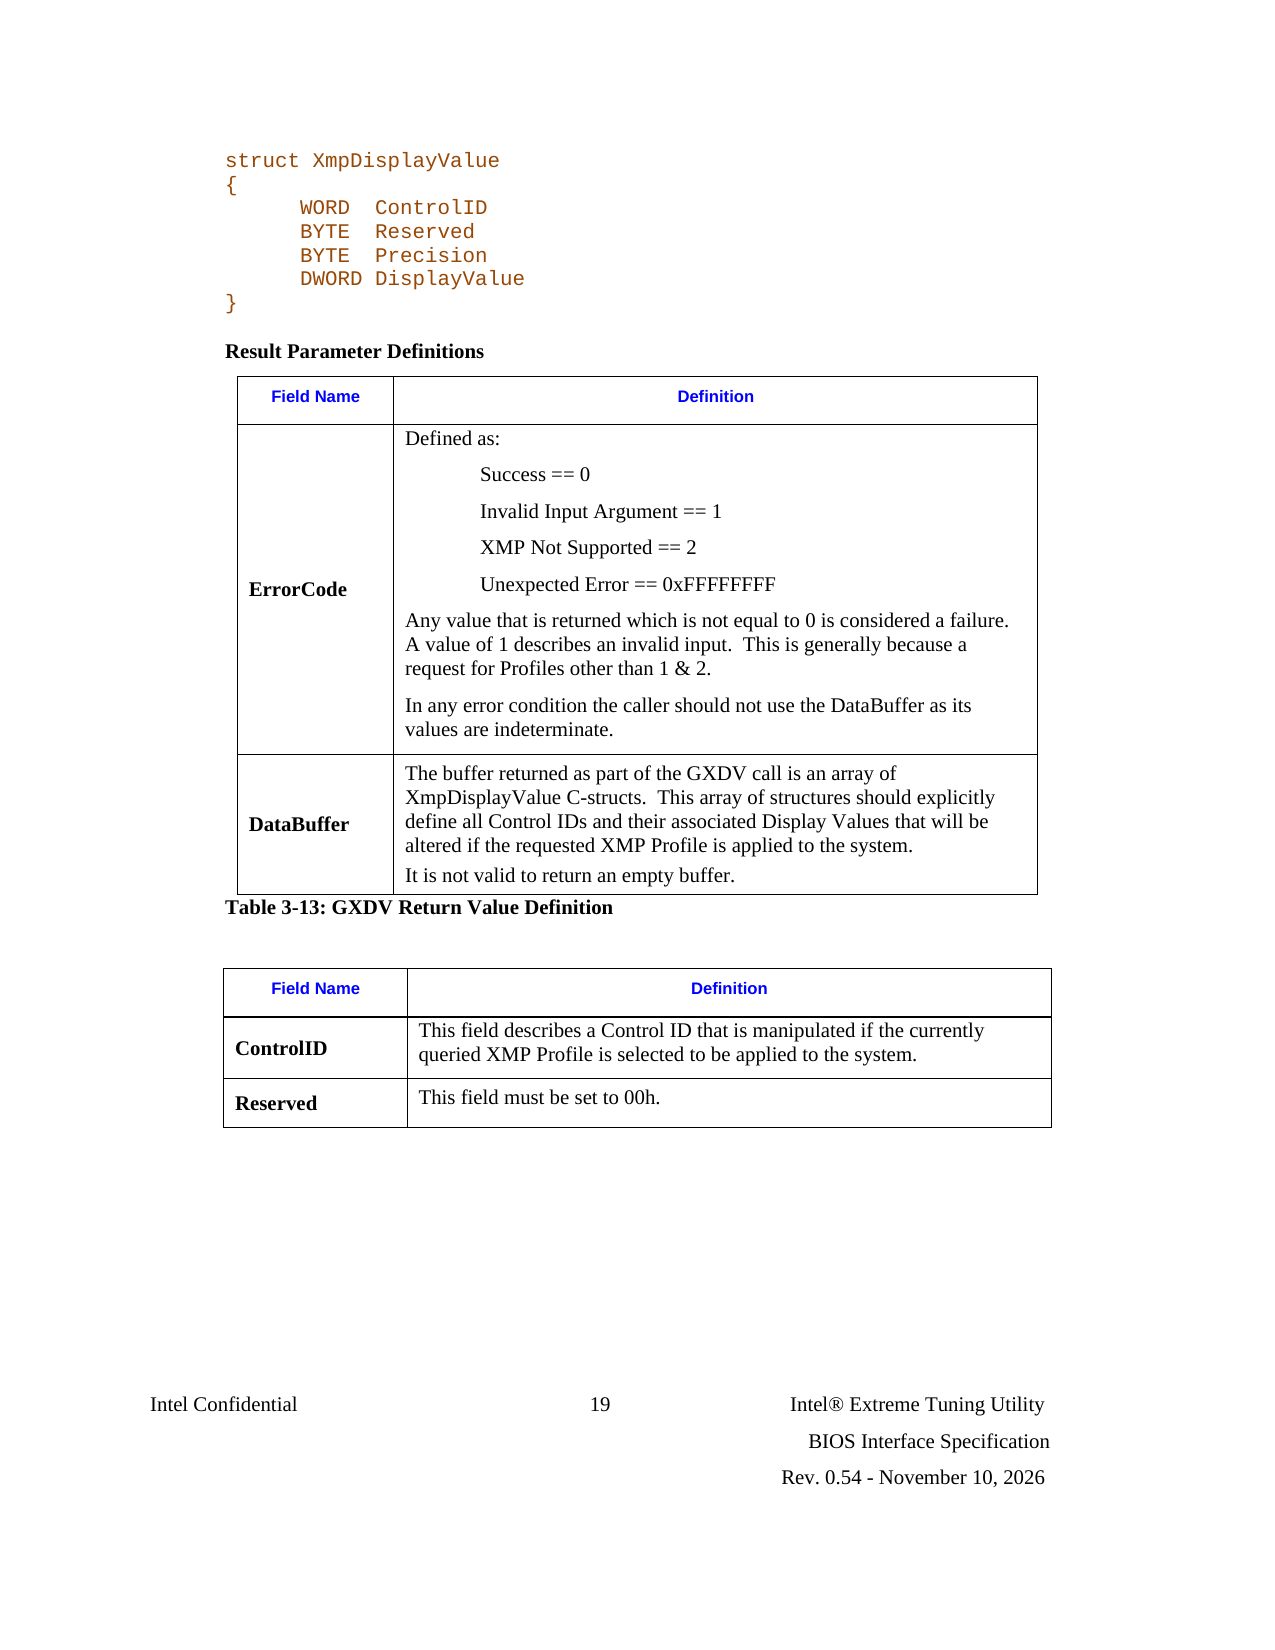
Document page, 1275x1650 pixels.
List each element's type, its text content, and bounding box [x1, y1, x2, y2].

table_cell This field describes a Control ID that is manipulated if the currently queried XMP Profile is selected to be applied to the system. [408, 1018, 1051, 1078]
table_header Field Name [238, 377, 393, 424]
table_header Field Name [224, 969, 407, 1016]
text Result Parameter Definitions [150, 339, 1125, 363]
text struct XmpDisplayValue [150, 150, 1125, 174]
text BYTE Reserved [150, 221, 1125, 244]
table_cell ControlID [224, 1018, 407, 1078]
table_cell This field must be set to 00h. [408, 1079, 1051, 1127]
text WORD ControlID [150, 197, 1125, 221]
table_cell DataBuffer [238, 755, 393, 894]
table_cell ErrorCode [238, 425, 393, 753]
text BYTE Precision [150, 244, 1125, 268]
text DWORD DisplayValue [150, 268, 1125, 292]
text { [150, 174, 1125, 197]
text } [150, 292, 1125, 316]
table_header Definition [394, 377, 1037, 424]
table_cell The buffer returned as part of the GXDV call is an array of XmpDisplayValue C-structs. This array of structures should explicitly define all Control IDs and their associated Display Values that will be altered if the requested XMP Profile is applied to the system. It is not valid to return an empty buffer. [394, 755, 1037, 894]
table_header Definition [408, 969, 1051, 1016]
table_cell Defined as: Success == 0 Invalid Input Argument == 1 XMP Not Supported == 2 Unexpected Error == 0xFFFFFFFF Any value that is returned which is not equal to 0 is considered a failure. A value of 1 describes an invalid input. This is generally because a request for Profiles other than 1 & 2. In any error condition the caller should not use the DataBuffer as its values are indeterminate. [394, 425, 1037, 753]
table_cell Reserved [224, 1079, 407, 1127]
